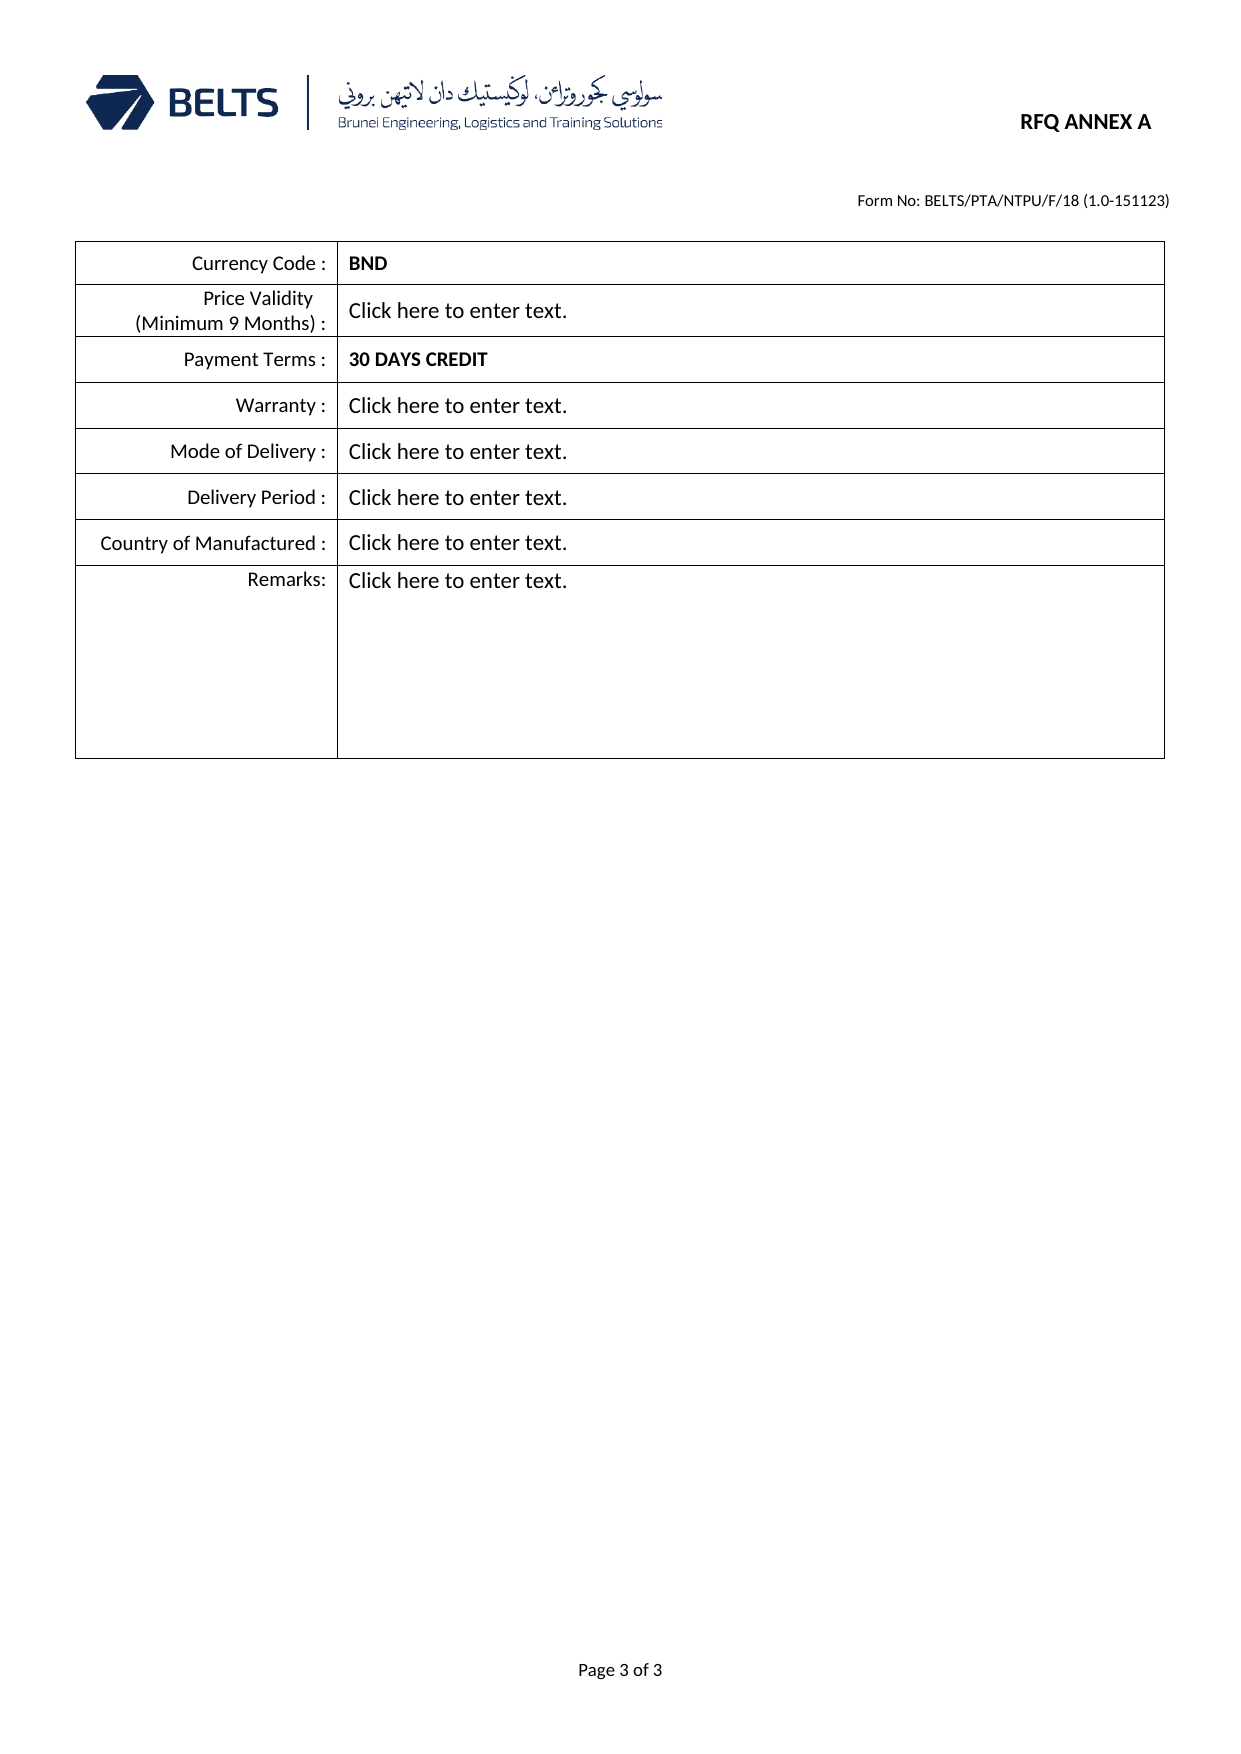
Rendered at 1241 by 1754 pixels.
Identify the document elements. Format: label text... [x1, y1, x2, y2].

table_cell Country of Manufactured : [76, 520, 337, 565]
table_header Currency Code : [76, 242, 337, 284]
table_header BND [338, 242, 1164, 284]
picture [86, 75, 663, 130]
table_cell Price Validity (Minimum 9 Months) : [76, 285, 337, 336]
table_cell Payment Terms : [76, 337, 337, 382]
table_cell Remarks: [76, 566, 337, 758]
table_cell Delivery Period : [76, 474, 337, 519]
table_cell 30 DAYS CREDIT [338, 337, 1164, 382]
table_cell Mode of Delivery : [76, 429, 337, 473]
table_cell Warranty : [76, 383, 337, 427]
